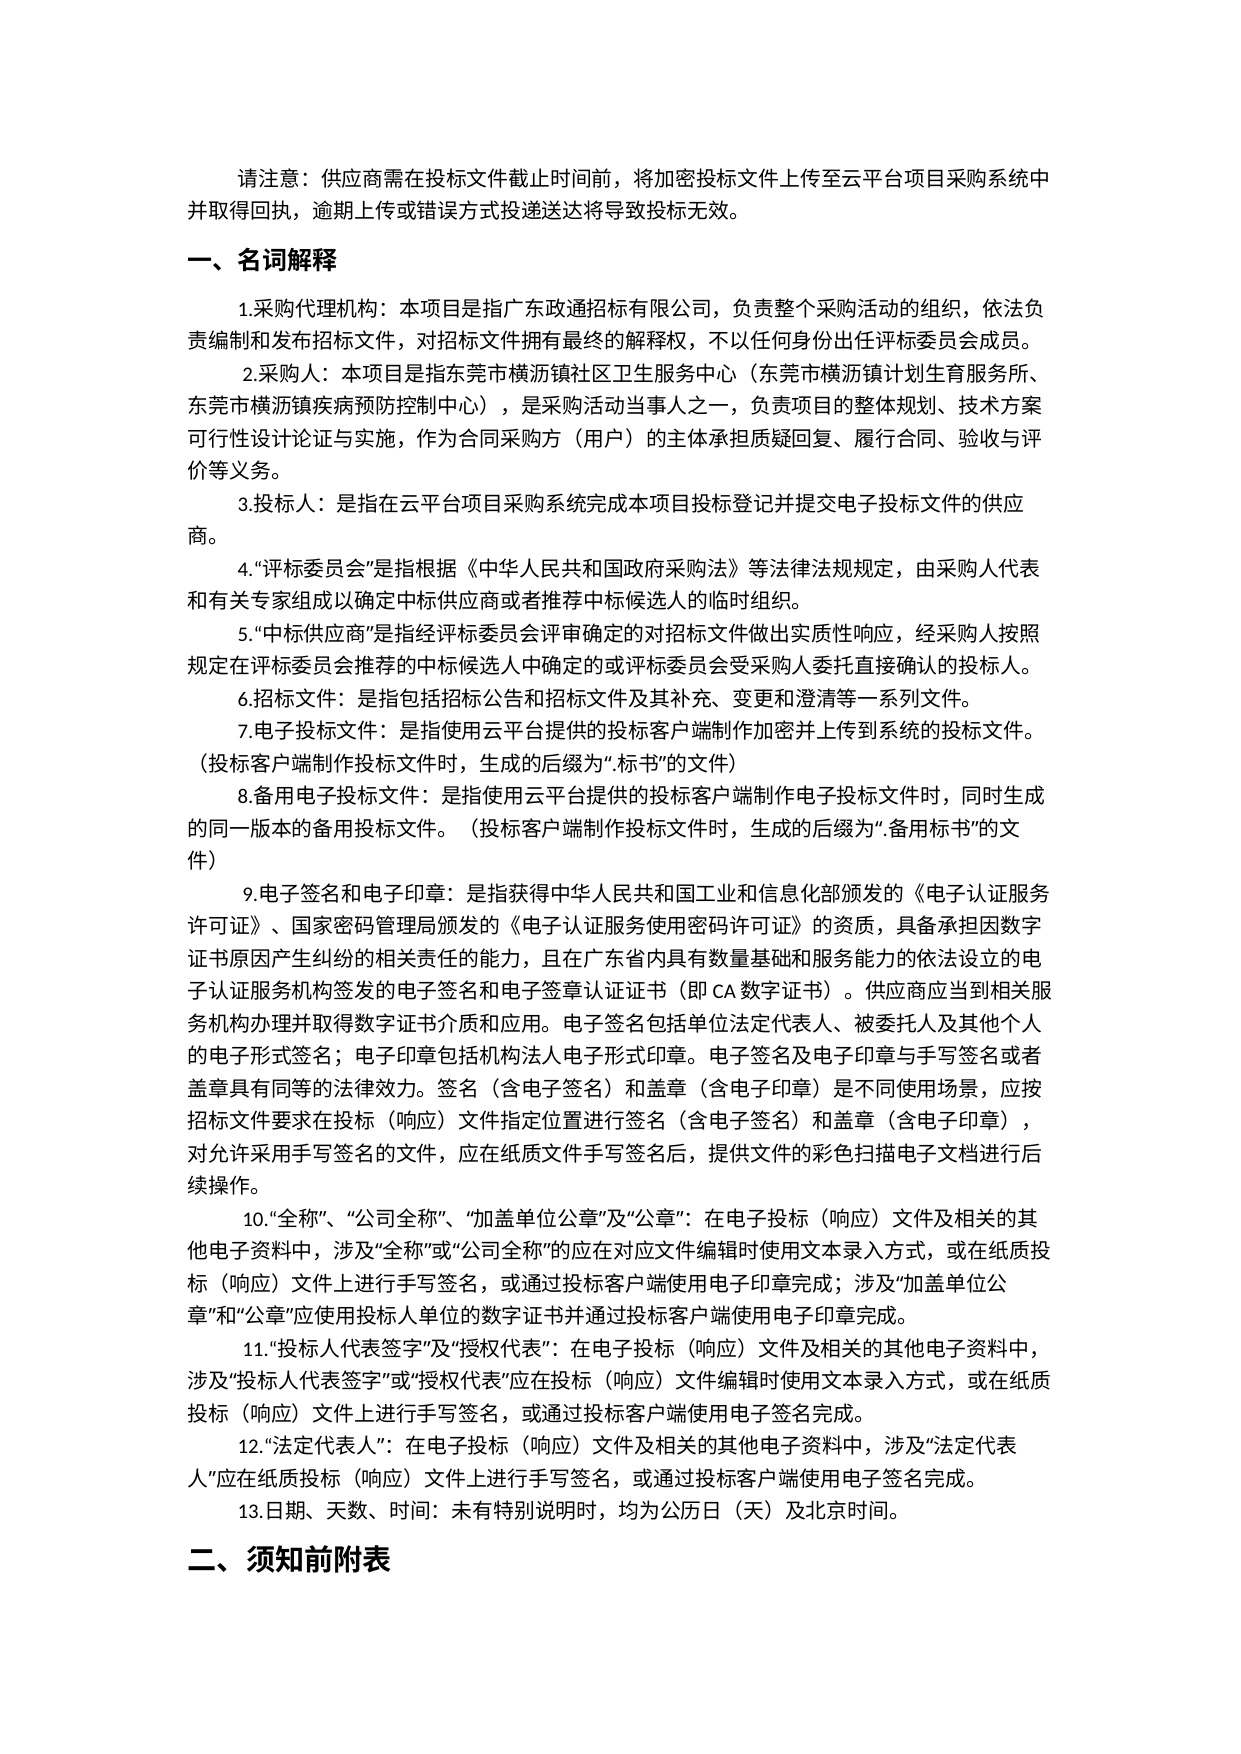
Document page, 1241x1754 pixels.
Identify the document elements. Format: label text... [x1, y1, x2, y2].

text 5.“中标供应商”是指经评标委员会评审确定的对招标文件做出实质性响应，经采购人按照规定在评标委员会推荐的中标候选人中确定的或评标委员会受采购人委托直接确认的投标人。 [187, 617, 1053, 682]
text 请注意：供应商需在投标文件截止时间前，将加密投标文件上传至云平台项目采购系统中并取得回执，逾期上传或错误方式投递送达将导致投标无效。 [187, 162, 1053, 227]
text 一、名词解释 [187, 227, 1053, 292]
text 6.招标文件：是指包括招标公告和招标文件及其补充、变更和澄清等一系列文件。 [187, 682, 1053, 714]
text 2.采购人：本项目是指东莞市横沥镇社区卫生服务中心（东莞市横沥镇计划生育服务所、东莞市横沥镇疾病预防控制中心），是采购活动当事人之一，负责项目的整体规划、技术方案可行性设计论证与实施，作为合同采购方（用户）的主体承担质疑回复、履行合同、验收与评价等义务。 [187, 357, 1053, 487]
text 9.电子签名和电子印章：是指获得中华人民共和国工业和信息化部颁发的《电子认证服务许可证》、国家密码管理局颁发的《电子认证服务使用密码许可证》的资质，具备承担因数字证书原因产生纠纷的相关责任的能力，且在广东省内具有数量基础和服务能力的依法设立的电子认证服务机构签发的电子签名和电子签章认证证书（即CA数字证书）。供应商应当到相关服务机构办理并取得数字证书介质和应用。电子签名包括单位法定代表人、被委托人及其他个人的电子形式签名；电子印章包括机构法人电子形式印章。电子签名及电子印章与手写签名或者盖章具有同等的法律效力。签名（含电子签名）和盖章（含电子印章）是不同使用场景，应按招标文件要求在投标（响应）文件指定位置进行签名（含电子签名）和盖章（含电子印章），对允许采用手写签名的文件，应在纸质文件手写签名后，提供文件的彩色扫描电子文档进行后续操作。 [187, 877, 1053, 1202]
text 7.电子投标文件：是指使用云平台提供的投标客户端制作加密并上传到系统的投标文件。（投标客户端制作投标文件时，生成的后缀为“.标书”的文件） [187, 714, 1053, 779]
text 3.投标人：是指在云平台项目采购系统完成本项目投标登记并提交电子投标文件的供应商。 [187, 487, 1053, 552]
text 10.“全称”、“公司全称”、“加盖单位公章”及“公章”：在电子投标（响应）文件及相关的其他电子资料中，涉及“全称”或“公司全称”的应在对应文件编辑时使用文本录入方式，或在纸质投标（响应）文件上进行手写签名，或通过投标客户端使用电子印章完成；涉及“加盖单位公章”和“公章”应使用投标人单位的数字证书并通过投标客户端使用电子印章完成。 [187, 1202, 1053, 1332]
text 12.“法定代表人”：在电子投标（响应）文件及相关的其他电子资料中，涉及“法定代表人”应在纸质投标（响应）文件上进行手写签名，或通过投标客户端使用电子签名完成。 [187, 1429, 1053, 1494]
text 二、须知前附表 [187, 1527, 1053, 1592]
text 13.日期、天数、时间：未有特别说明时，均为公历日（天）及北京时间。 [187, 1494, 1053, 1527]
text 11.“投标人代表签字”及“授权代表”：在电子投标（响应）文件及相关的其他电子资料中，涉及“投标人代表签字”或“授权代表”应在投标（响应）文件编辑时使用文本录入方式，或在纸质投标（响应）文件上进行手写签名，或通过投标客户端使用电子签名完成。 [187, 1332, 1053, 1429]
text 4.“评标委员会”是指根据《中华人民共和国政府采购法》等法律法规规定，由采购人代表和有关专家组成以确定中标供应商或者推荐中标候选人的临时组织。 [187, 552, 1053, 617]
text 1.采购代理机构：本项目是指广东政通招标有限公司，负责整个采购活动的组织，依法负责编制和发布招标文件，对招标文件拥有最终的解释权，不以任何身份出任评标委员会成员。 [187, 292, 1053, 357]
text 8.备用电子投标文件：是指使用云平台提供的投标客户端制作电子投标文件时，同时生成的同一版本的备用投标文件。（投标客户端制作投标文件时，生成的后缀为“.备用标书”的文件） [187, 779, 1053, 877]
